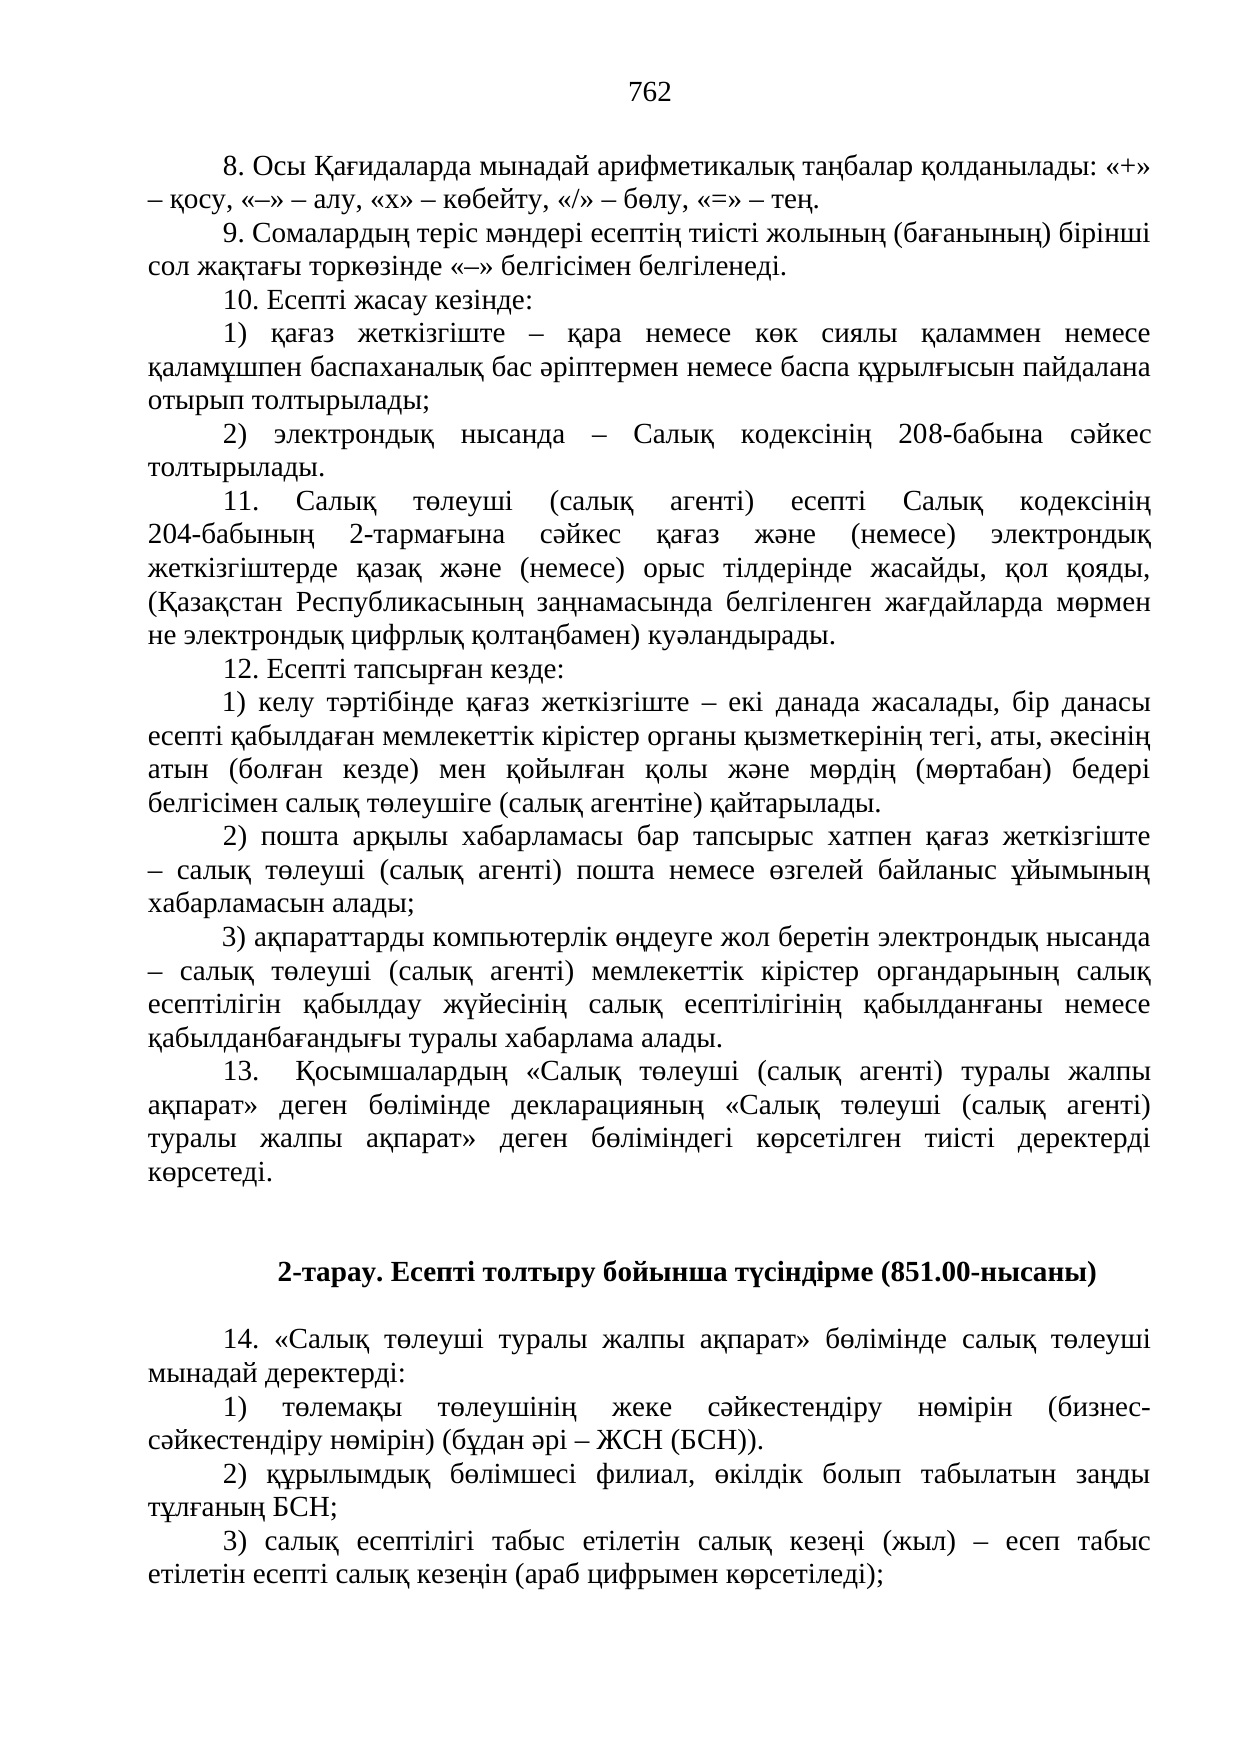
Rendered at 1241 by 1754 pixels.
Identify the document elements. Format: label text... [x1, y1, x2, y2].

text 3) салық есептілігі табыс етілетін салық кезеңі (жыл) – есеп табыс етілетін есепті салық кезеңін (араб цифрымен көрсетіледі); [148, 1523, 1152, 1590]
text 1) келу тәртібінде қағаз жеткізгіште – екі данада жасалады, бір данасы есепті қабылдаған мемлекеттік кірістер органы қызметкерінің тегі, аты, әкесінің атын (болған кезде) мен қойылған қолы және мөрдің (мөртабан) бедері белгісімен салық төлеушіге (салық агентіне) қайтарылады. [148, 684, 1152, 818]
text 8. Осы Қағидаларда мынадай арифметикалық таңбалар қолданылады: «+» – қосу, «–» – алу, «х» – көбейту, «/» – бөлу, «=» – тең. [148, 148, 1152, 215]
text 14. «Салық төлеуші туралы жалпы ақпарат» бөлімінде салық төлеуші мынадай деректерді: [148, 1322, 1152, 1389]
text 13. Қосымшалардың «Салық төлеуші (салық агенті) туралы жалпы ақпарат» деген бөлімінде декларацияның «Салық төлеуші (салық агенті) туралы жалпы ақпарат» деген бөліміндегі көрсетілген тиісті деректерді көрсетеді. [148, 1053, 1152, 1187]
text 10. Есепті жасау кезінде: [148, 282, 1152, 315]
text 11. Салық төлеуші (салық агенті) есепті Салық кодексінің 204-бабының 2-тармағына сәйкес қағаз және (немесе) электрондық жеткізгіштерде қазақ және (немесе) орыс тілдерінде жасайды, қол қояды, (Қазақстан Республикасының заңнамасында белгіленген жағдайларда мөрмен не электрондық цифрлық қолтаңбамен) куәландырады. [148, 483, 1152, 651]
text 2) электрондық нысанда – Салық кодексінің 208-бабына сәйкес толтырылады. [148, 416, 1152, 483]
text 3) ақпараттарды компьютерлік өңдеуге жол беретін электрондық нысанда – салық төлеуші (салық агенті) мемлекеттік кірістер органдарының салық есептілігін қабылдау жүйесінің салық есептілігінің қабылданғаны немесе қабылданбағандығы туралы хабарлама алады. [148, 919, 1152, 1053]
text 2-тарау. Есепті толтыру бойынша түсіндірме (851.00-нысаны) [148, 1254, 1152, 1288]
text 1) қағаз жеткізгіште – қара немесе көк сиялы қаламмен немесе қаламұшпен баспаханалық бас әріптермен немесе баспа құрылғысын пайдалана отырып толтырылады; [148, 315, 1152, 416]
text 2) пошта арқылы хабарламасы бар тапсырыс хатпен қағаз жеткізгіште – салық төлеуші (салық агенті) пошта немесе өзгелей байланыс ұйымының хабарламасын алады; [148, 818, 1152, 919]
text 9. Сомалардың теріс мәндері есептің тиісті жолының (бағанының) бірінші сол жақтағы торкөзінде «–» белгісімен белгіленеді. [148, 215, 1152, 282]
text 1) төлемақы төлеушінің жеке сәйкестендіру нөмірін (бизнес- сәйкестендіру нөмірін) (бұдан әрі – ЖСН (БСН)). [148, 1389, 1152, 1456]
text 12. Есепті тапсырған кезде: [148, 651, 1152, 684]
text 2) құрылымдық бөлімшесі филиал, өкілдік болып табылатын заңды тұлғаның БСН; [148, 1456, 1152, 1523]
